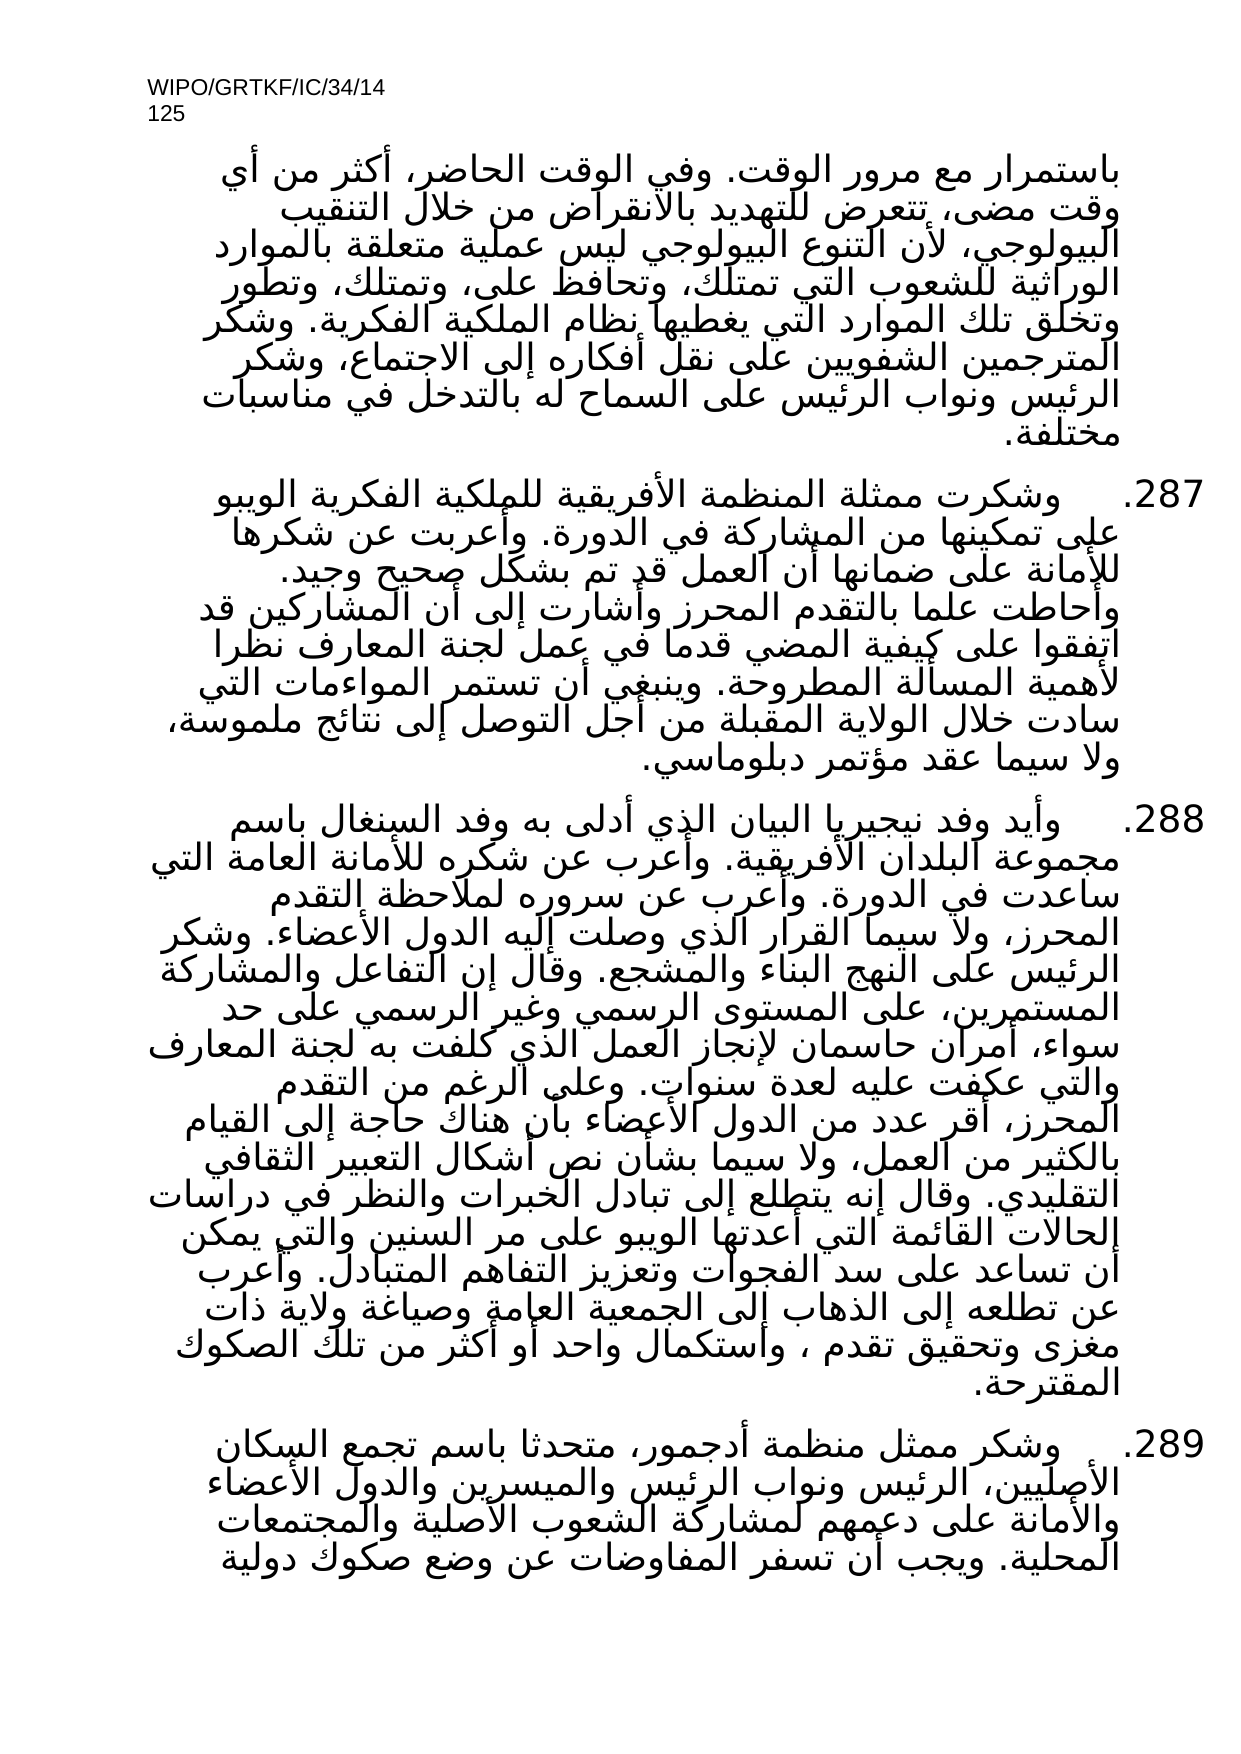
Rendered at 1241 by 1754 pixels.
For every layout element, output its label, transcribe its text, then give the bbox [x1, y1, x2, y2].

list وأيد وفد نيجيريا البيان الذي أدلى به وفد السنغال باسم مجموعة البلدان الأفريقية. وأعرب عن شكره للأمانة العامة التي ساعدت في الدورة. وأعرب عن سروره لملاحظة التقدم المحرز، ولا سيما القرار الذي وصلت إليه الدول الأعضاء. وشكر الرئيس على النهج البناء والمشجع. وقال إن التفاعل والمشاركة المستمرين، على المستوى الرسمي وغير الرسمي على حد سواء، أمران حاسمان لإنجاز العمل الذي كلفت به لجنة المعارف والتي عكفت عليه لعدة سنوات. وعلى الرغم من التقدم المحرز، أقر عدد من الدول الأعضاء بأن هناك حاجة إلى القيام بالكثير من العمل، ولا سيما بشأن نص أشكال التعبير الثقافي التقليدي. وقال إنه يتطلع إلى تبادل الخبرات والنظر في دراسات الحالات القائمة التي أعدتها الويبو على مر السنين والتي يمكن أن تساعد على سد الفجوات وتعزيز التفاهم المتبادل. وأعرب عن تطلعه إلى الذهاب إلى الجمعية العامة وصياغة ولاية ذات مغزى وتحقيق تقدم ، واستكمال واحد أو أكثر من تلك الصكوك المقترحة. [147, 803, 1122, 1403]
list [147, 1428, 1122, 1578]
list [147, 153, 1122, 453]
list وشكرت ممثلة المنظمة الأفريقية للملكية الفكرية الويبو على تمكينها من المشاركة في الدورة. وأعربت عن شكرها للأمانة على ضمانها أن العمل قد تم بشكل صحيح وجيد. وأحاطت علما بالتقدم المحرز وأشارت إلى أن المشاركين قد اتفقوا على كيفية المضي قدما في عمل لجنة المعارف نظرا لأهمية المسألة المطروحة. وينبغي أن تستمر المواءمات التي سادت خلال الولاية المقبلة من أجل التوصل إلى نتائج ملموسة، ولا سيما عقد مؤتمر دبلوماسي. [147, 478, 1122, 778]
